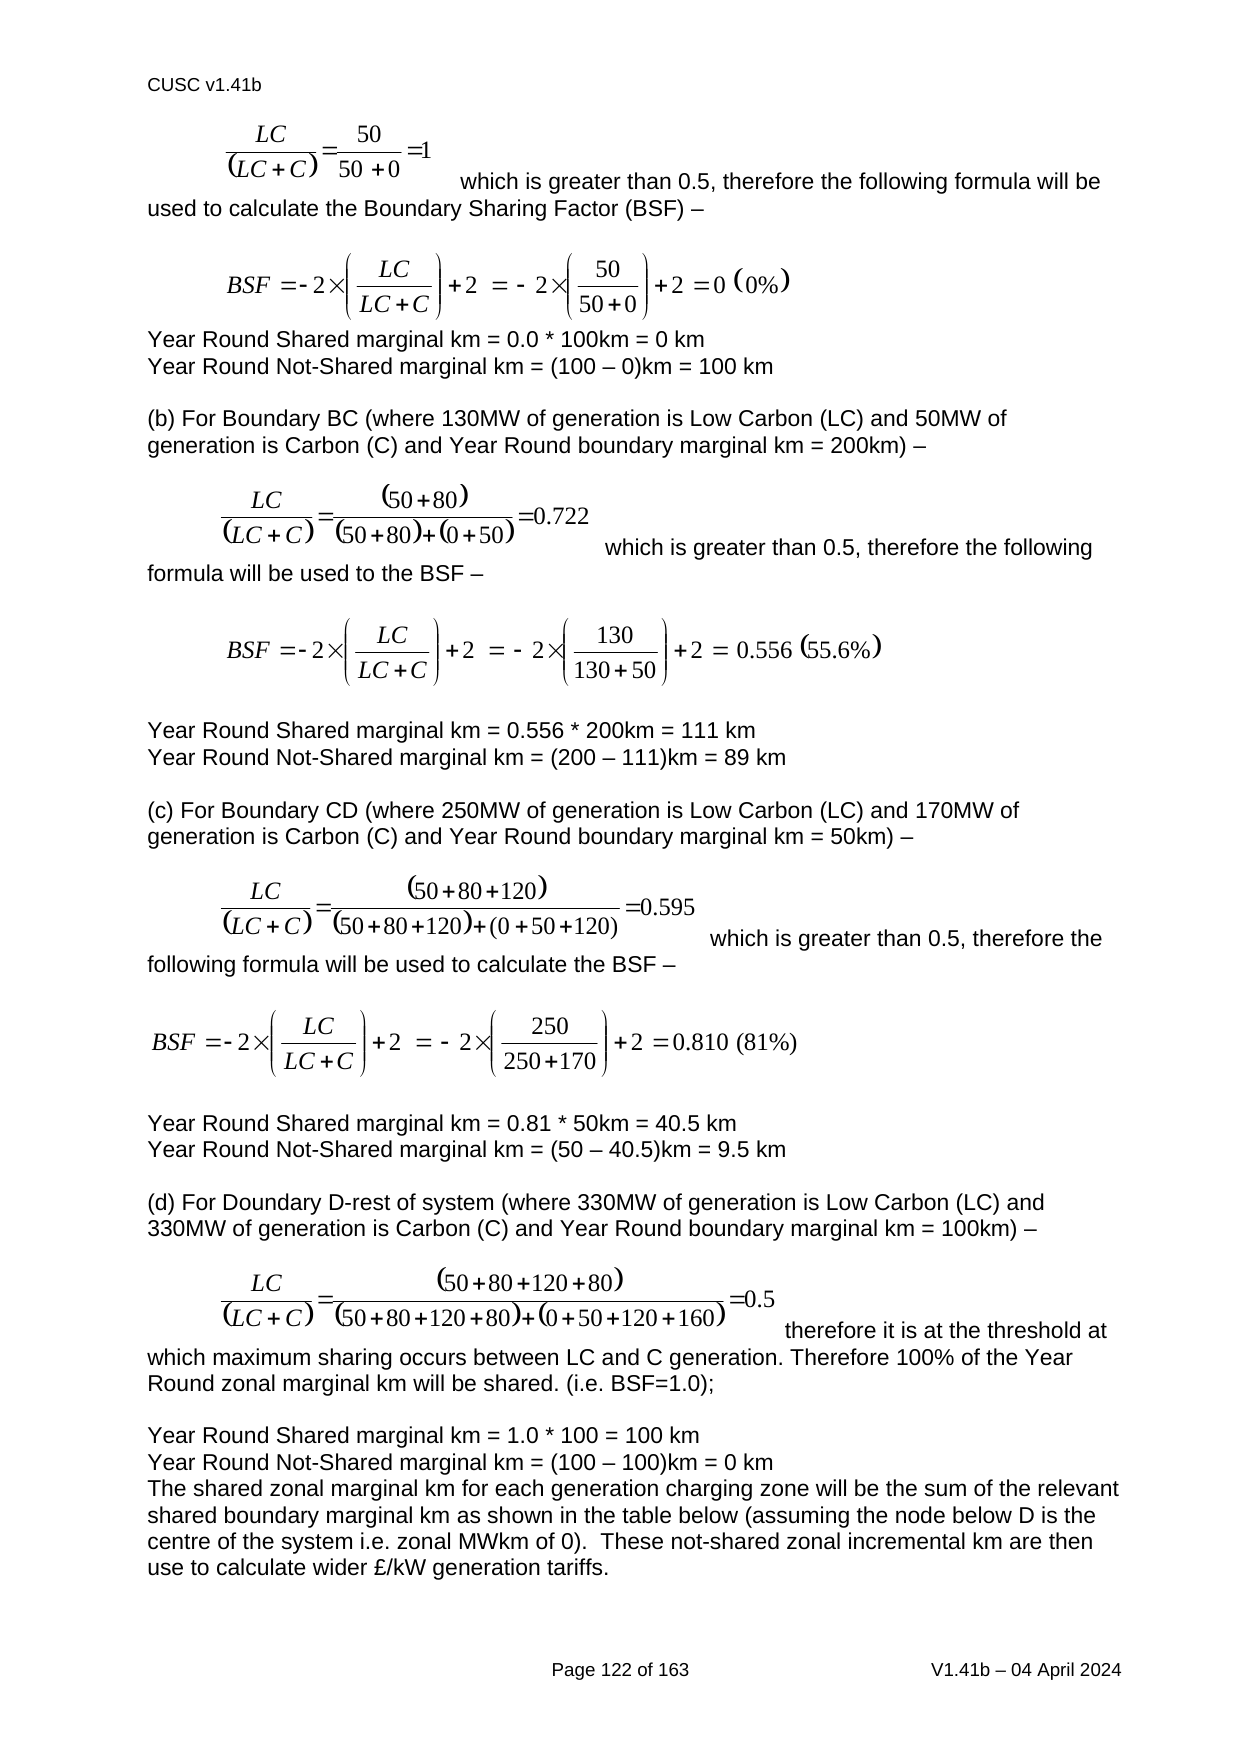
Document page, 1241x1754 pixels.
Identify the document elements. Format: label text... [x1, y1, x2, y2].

text which is greater than 0.5, therefore the following formula will be used to calculate the BSF – [147, 876, 1121, 978]
text Year Round Shared marginal km = 0.0 * 100km = 0 km [147, 326, 1121, 353]
text The shared zonal marginal km for each generation charging zone will be the sum of the relevant shared boundary marginal km as shown in the table below (assuming the node below D is the centre of the system i.e. zonal MWkm of 0). These not-shared zonal incremental km are then use to calculate wider £/kW generation tariffs. [147, 1475, 1121, 1581]
text therefore it is at the threshold at which maximum sharing occurs between LC and C generation. Therefore 100% of the Year Round zonal marginal km will be shared. (i.e. BSF=1.0); [147, 1268, 1121, 1396]
text Year Round Shared marginal km = 0.556 * 200km = 111 km [147, 717, 1121, 744]
text (d) For Doundary D-rest of system (where 330MW of generation is Low Carbon (LC) and 330MW of generation is Carbon (C) and Year Round boundary marginal km = 100km) – [147, 1189, 1121, 1241]
text (c) For Boundary CD (where 250MW of generation is Low Carbon (LC) and 170MW of generation is Carbon (C) and Year Round boundary marginal km = 50km) – [147, 797, 1121, 849]
text which is greater than 0.5, therefore the following formula will be used to calculate the Boundary Sharing Factor (BSF) – [147, 119, 1121, 221]
text (b) For Boundary BC (where 130MW of generation is Low Carbon (LC) and 50MW of generation is Carbon (C) and Year Round boundary marginal km = 200km) – [147, 405, 1121, 458]
text Year Round Not-Shared marginal km = (50 – 40.5)km = 9.5 km [147, 1136, 1121, 1162]
text Year Round Shared marginal km = 0.81 * 50km = 40.5 km [147, 1109, 1121, 1136]
text Year Round Not-Shared marginal km = (100 – 100)km = 0 km [147, 1449, 1121, 1475]
text which is greater than 0.5, therefore the following formula will be used to the BSF – [147, 484, 1121, 587]
text Year Round Not-Shared marginal km = (200 – 111)km = 89 km [147, 744, 1121, 770]
text Year Round Not-Shared marginal km = (100 – 0)km = 100 km [147, 353, 1121, 379]
text Year Round Shared marginal km = 1.0 * 100 = 100 km [147, 1422, 1121, 1449]
